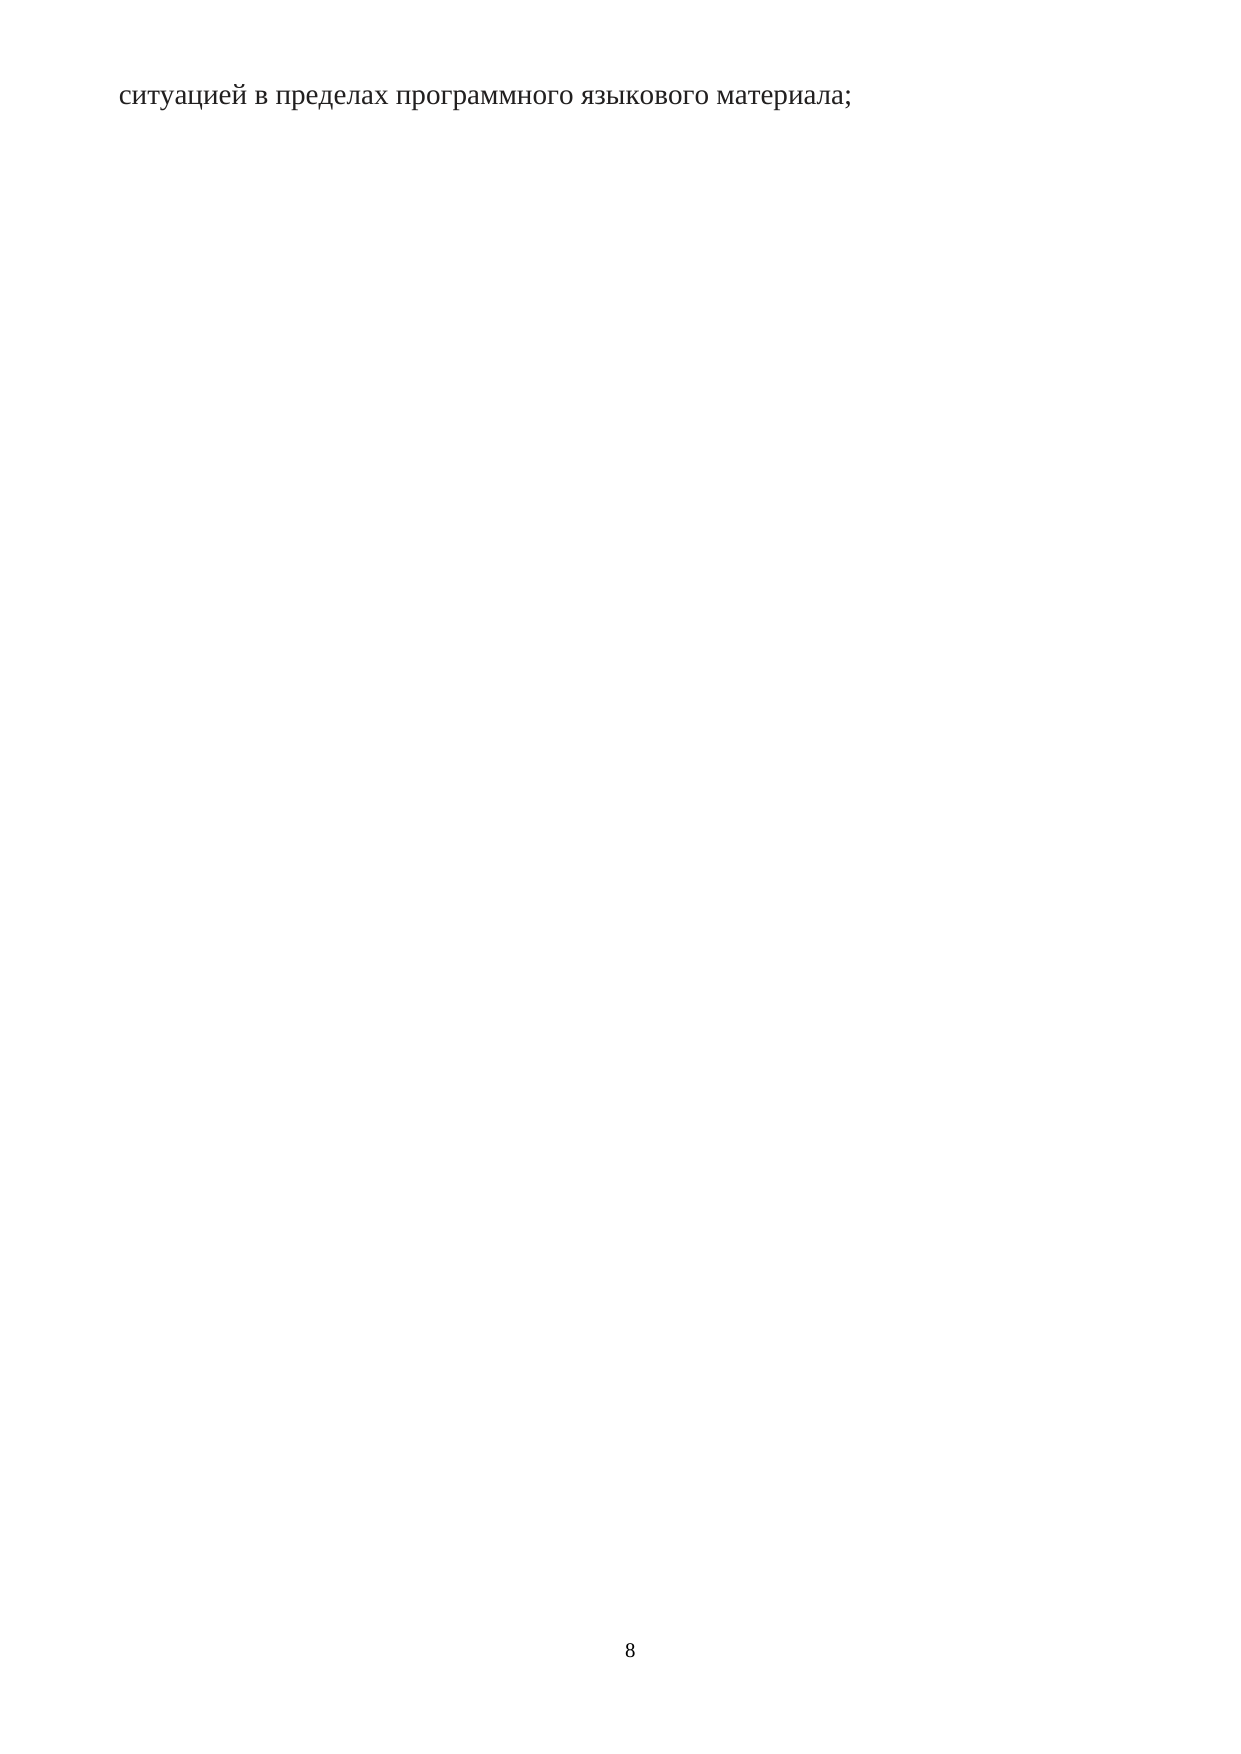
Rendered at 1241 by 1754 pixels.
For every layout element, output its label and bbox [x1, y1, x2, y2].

list [118, 77, 1151, 111]
